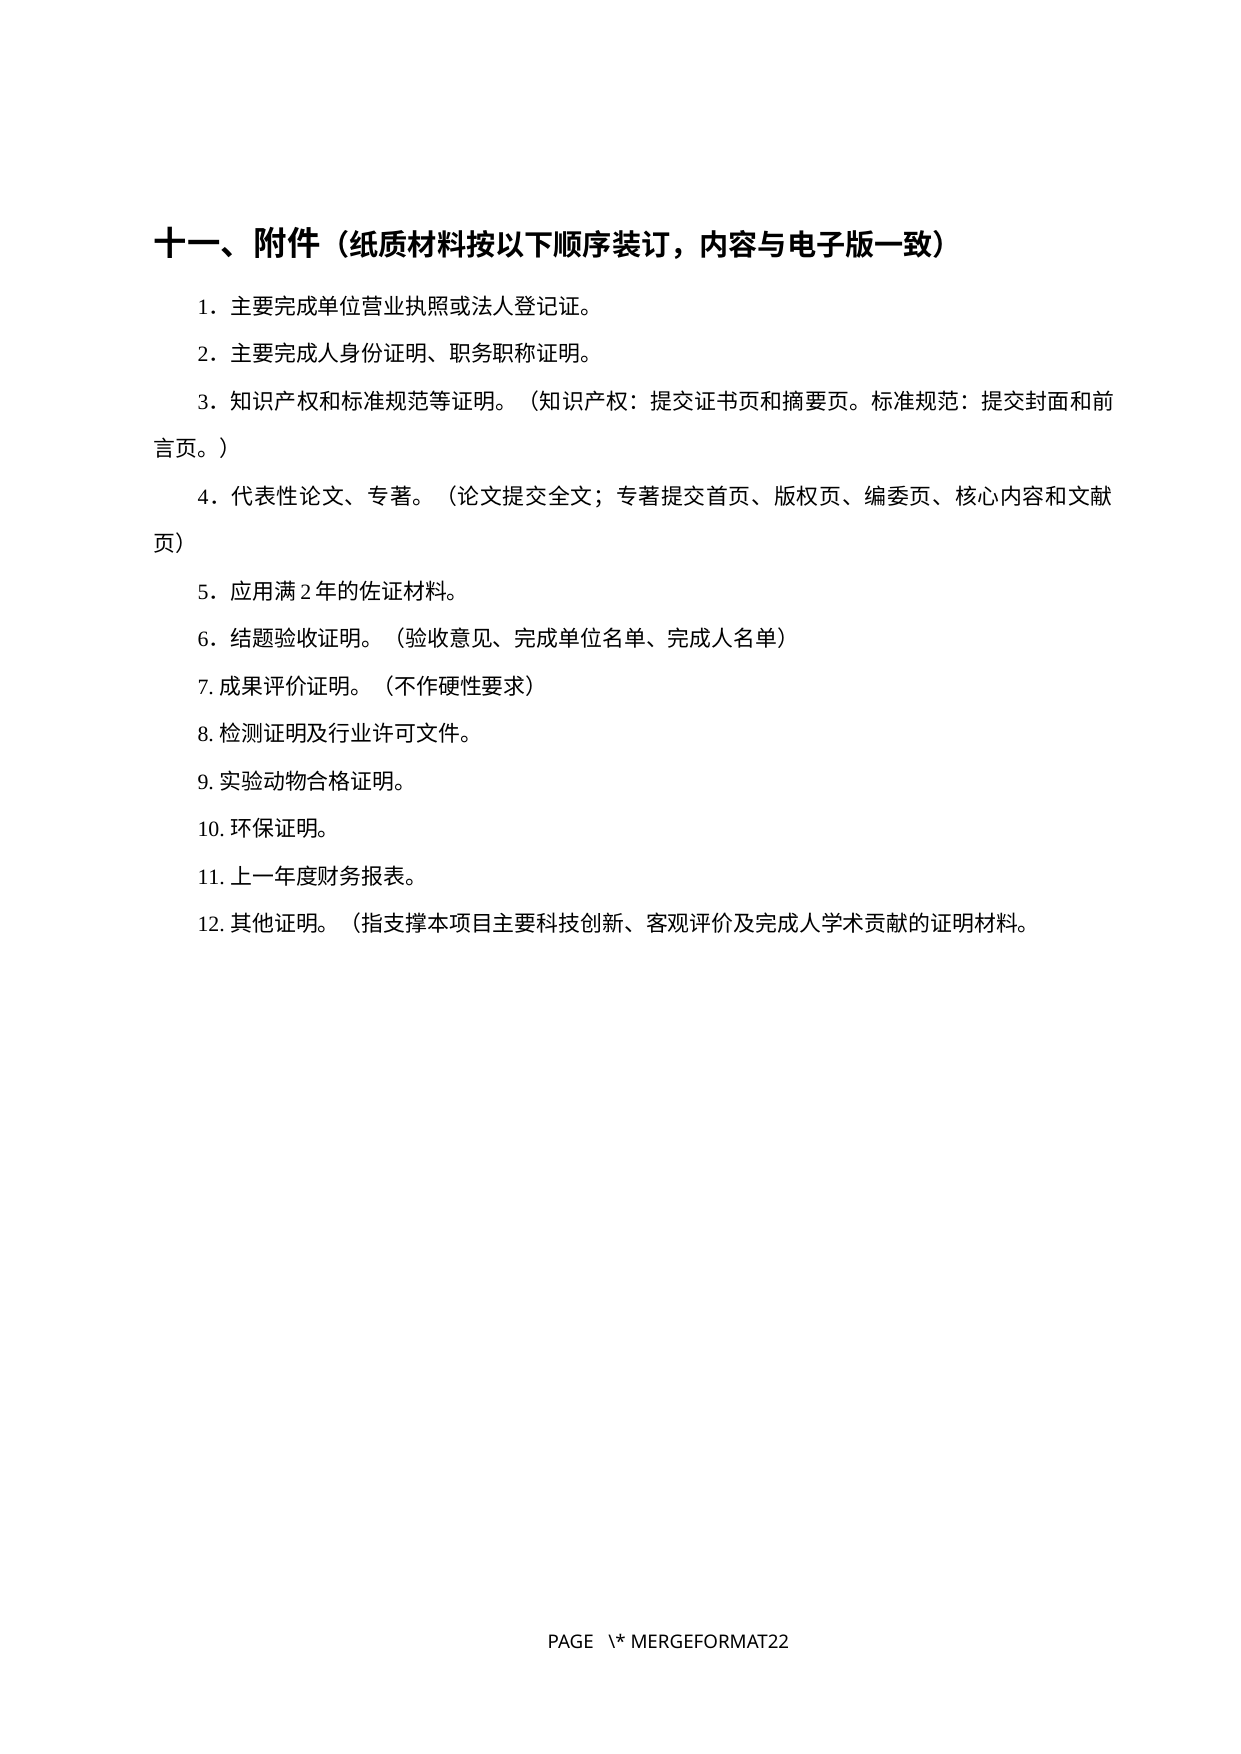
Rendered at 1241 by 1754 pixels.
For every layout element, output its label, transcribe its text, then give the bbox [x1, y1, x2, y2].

text 8. 检测证明及行业许可文件。 [153, 716, 1116, 748]
text 2．主要完成人身份证明、职务职称证明。 [153, 336, 1116, 368]
text 10. 环保证明。 [153, 811, 1116, 843]
text 1．主要完成单位营业执照或法人登记证。 [153, 289, 1116, 320]
text 6．结题验收证明。（验收意见、完成单位名单、完成人名单） [153, 621, 1116, 653]
text 十一、附件（纸质材料按以下顺序装订，内容与电子版一致） [153, 216, 1116, 264]
text 3．知识产权和标准规范等证明。（知识产权：提交证书页和摘要页。标准规范：提交封面和前言页。） [153, 384, 1116, 463]
text 12. 其他证明。（指支撑本项目主要科技创新、客观评价及完成人学术贡献的证明材料。 [153, 906, 1116, 938]
text 5．应用满2年的佐证材料。 [153, 574, 1116, 605]
text 11. 上一年度财务报表。 [153, 859, 1116, 890]
text 9. 实验动物合格证明。 [153, 764, 1116, 795]
text 4．代表性论文、专著。（论文提交全文；专著提交首页、版权页、编委页、核心内容和文献页） [153, 479, 1116, 558]
text 7. 成果评价证明。（不作硬性要求） [153, 669, 1116, 700]
